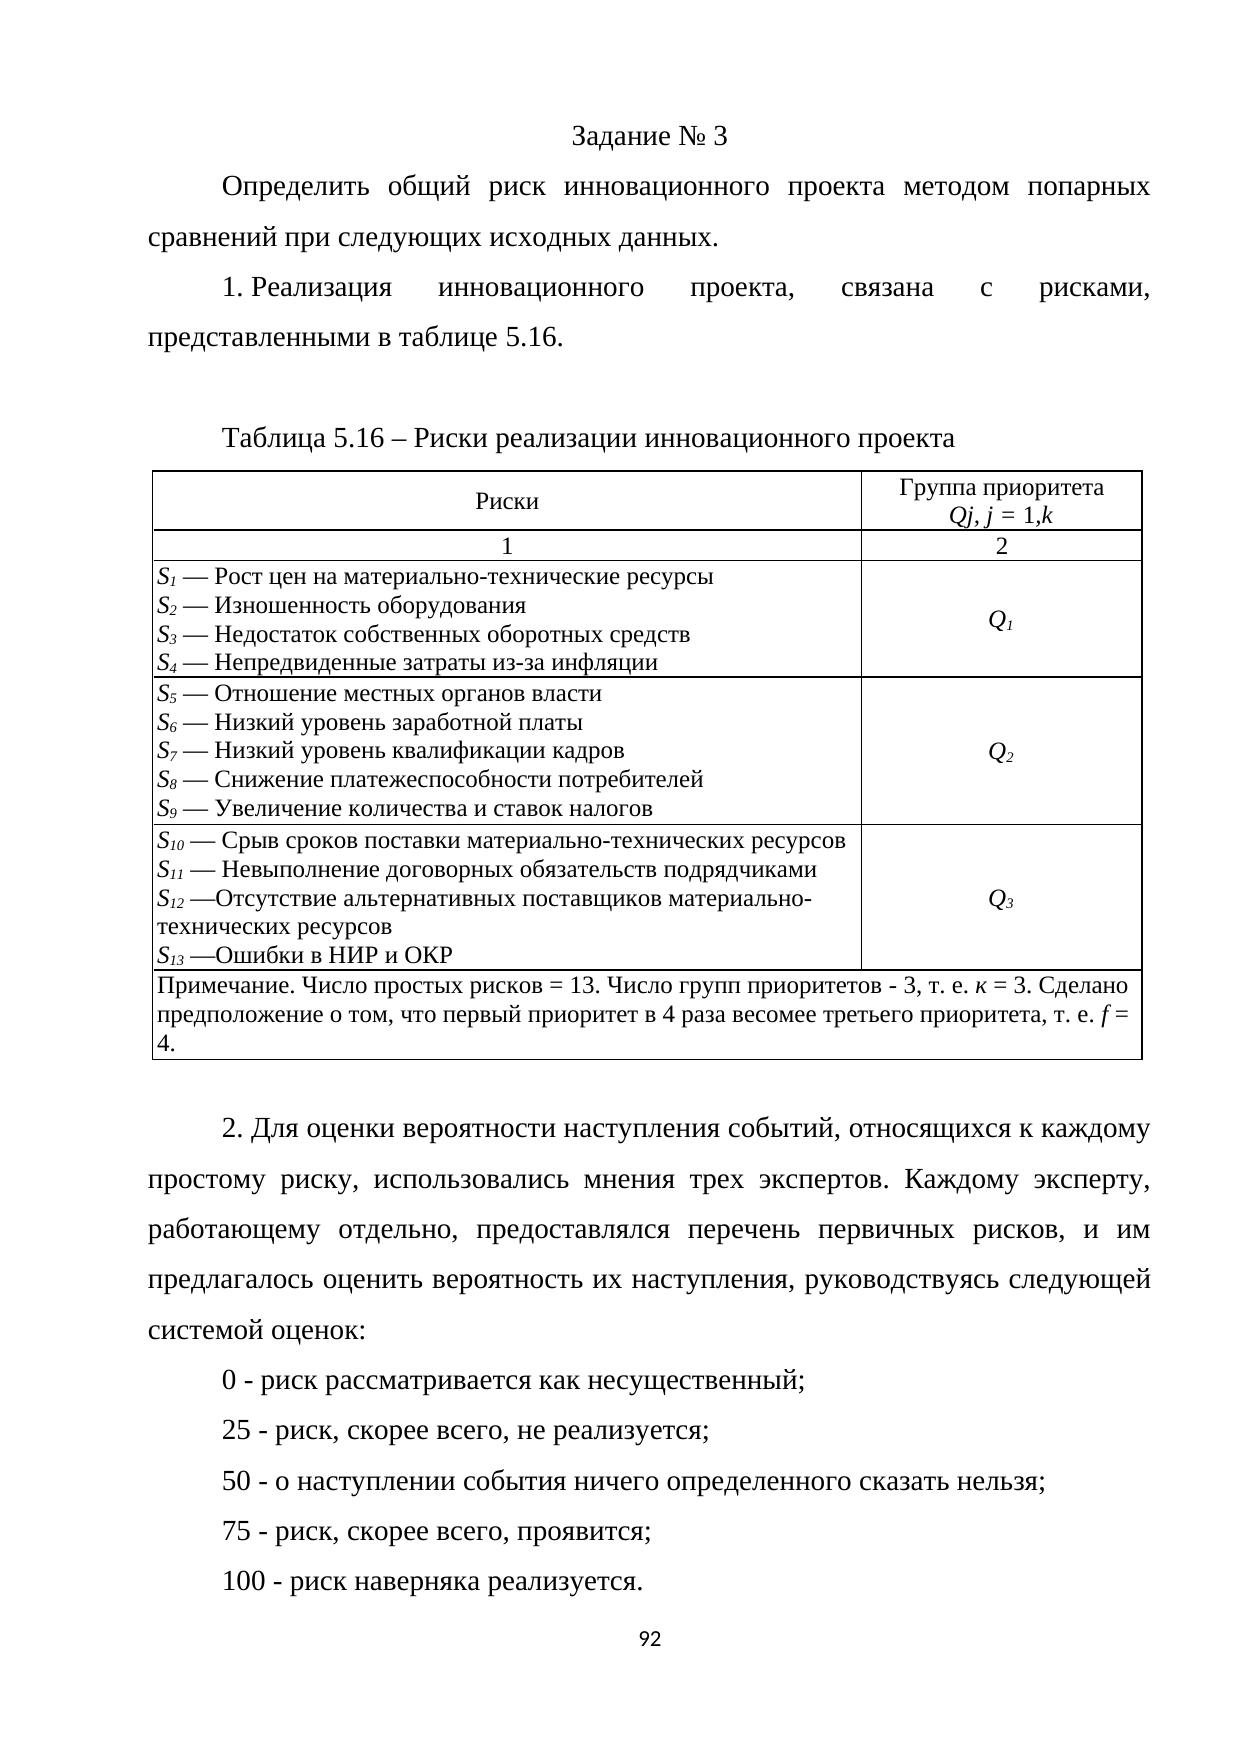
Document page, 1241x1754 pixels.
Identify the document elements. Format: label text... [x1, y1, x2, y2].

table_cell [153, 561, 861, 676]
text 50 - о наступлении события ничего определенного сказать нельзя; [148, 1463, 1152, 1496]
text 75 - риск, скорее всего, проявится; [148, 1513, 1152, 1547]
text 0 - риск рассматривается как несущественный; [148, 1362, 1152, 1396]
text 25 - риск, скорее всего, не реализуется; [148, 1412, 1152, 1446]
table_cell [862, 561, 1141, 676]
text 1. Реализация инновационного проекта, связана с рисками, представленными в таблице 5.16. [148, 269, 1152, 353]
text Определить общий риск инновационного проекта методом попарных сравнений при следующих исходных данных. [148, 168, 1152, 252]
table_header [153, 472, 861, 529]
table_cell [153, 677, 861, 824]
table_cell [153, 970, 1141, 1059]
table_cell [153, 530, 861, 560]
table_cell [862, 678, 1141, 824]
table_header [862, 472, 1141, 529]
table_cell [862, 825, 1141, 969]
text Таблица 5.16 – Риски реализации инновационного проекта [148, 420, 1152, 453]
text 2. Для оценки вероятности наступления событий, относящихся к каждому простому риску, использовались мнения трех экспертов. Каждому эксперту, работающему отдельно, предоставлялся перечень первичных рисков, и им предлагалось оценить вероятность их наступления, руководствуясь следующей системой оценок: [148, 1111, 1152, 1345]
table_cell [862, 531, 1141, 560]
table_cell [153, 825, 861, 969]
text 100 - риск наверняка реализуется. [148, 1563, 1152, 1597]
text Задание № 3 [148, 118, 1152, 152]
